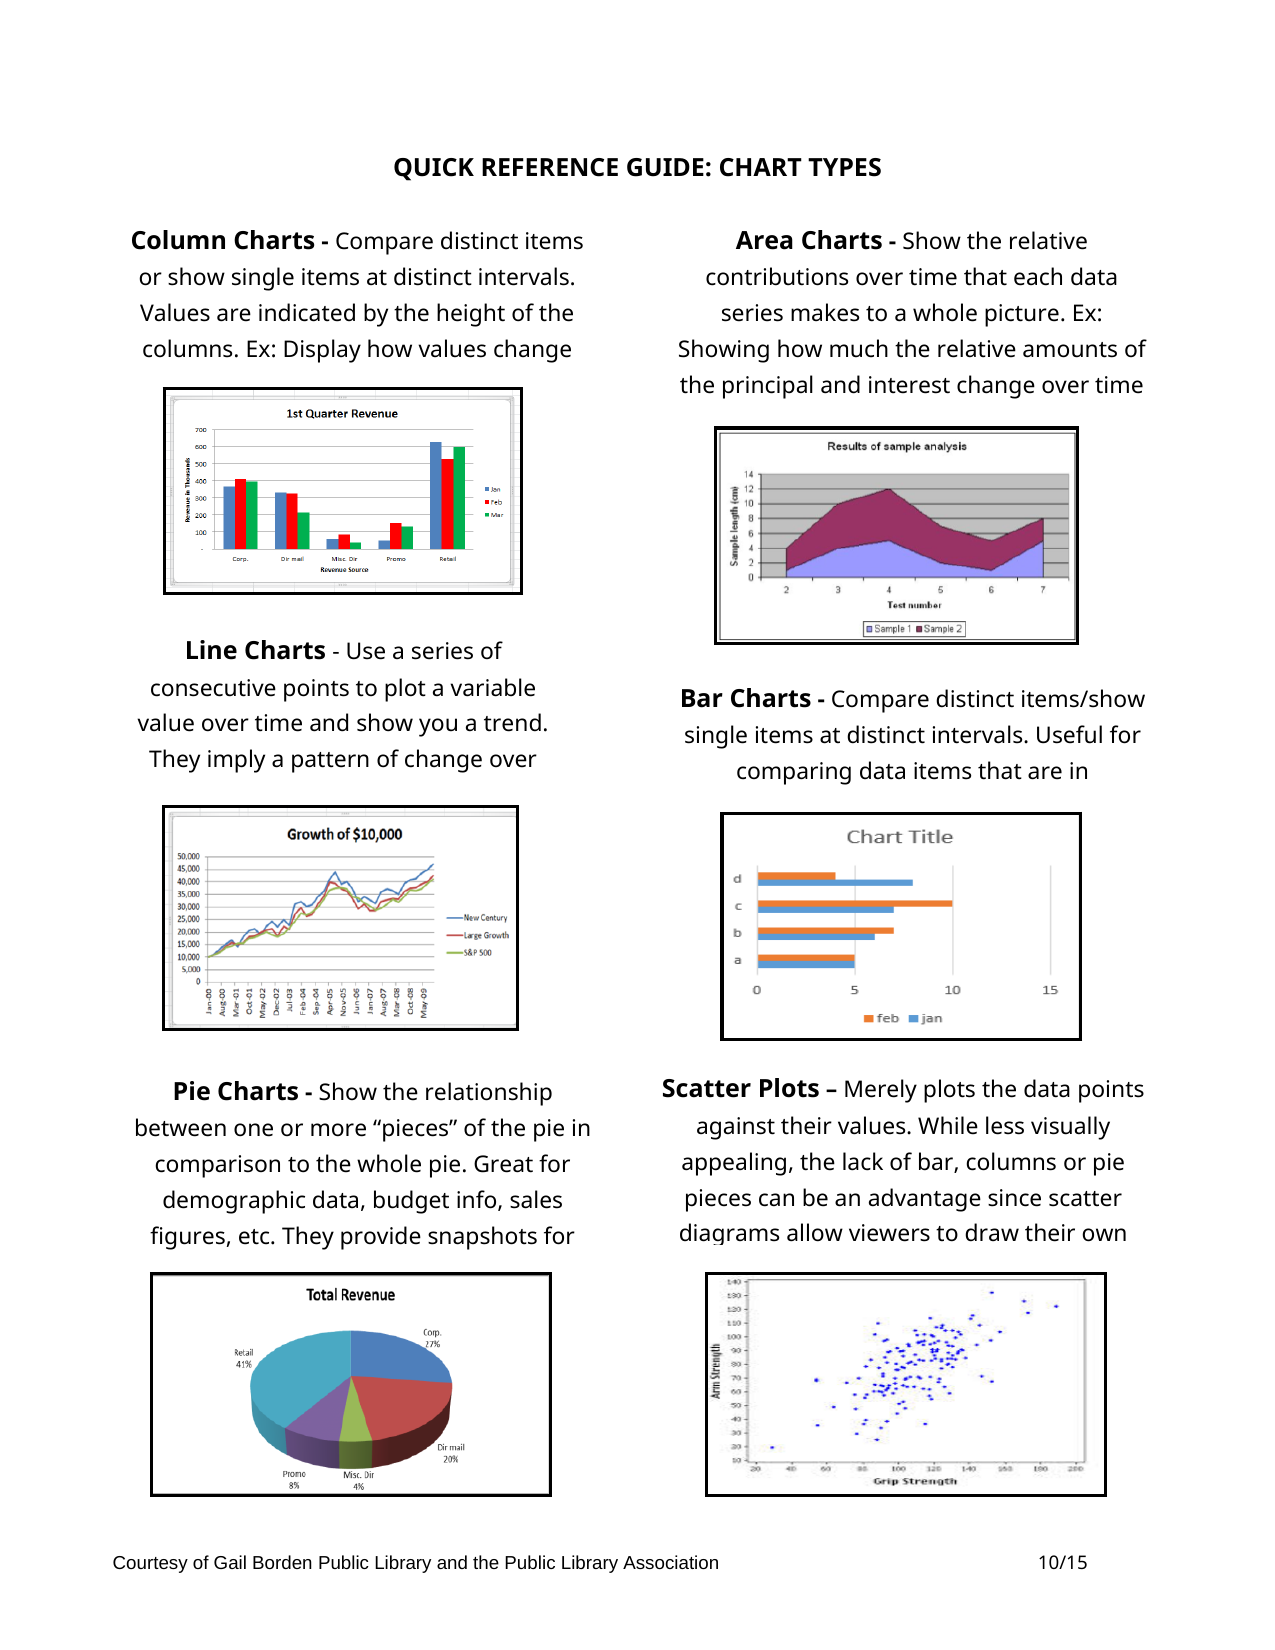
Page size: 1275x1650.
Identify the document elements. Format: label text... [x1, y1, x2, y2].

picture [153, 1275, 549, 1494]
picture [708, 1275, 1104, 1494]
picture [166, 390, 520, 592]
picture [165, 808, 516, 1028]
subtitle Quick Reference Guide: Chart Types [112, 150, 1162, 184]
picture [717, 430, 1076, 642]
picture [724, 815, 1079, 1038]
